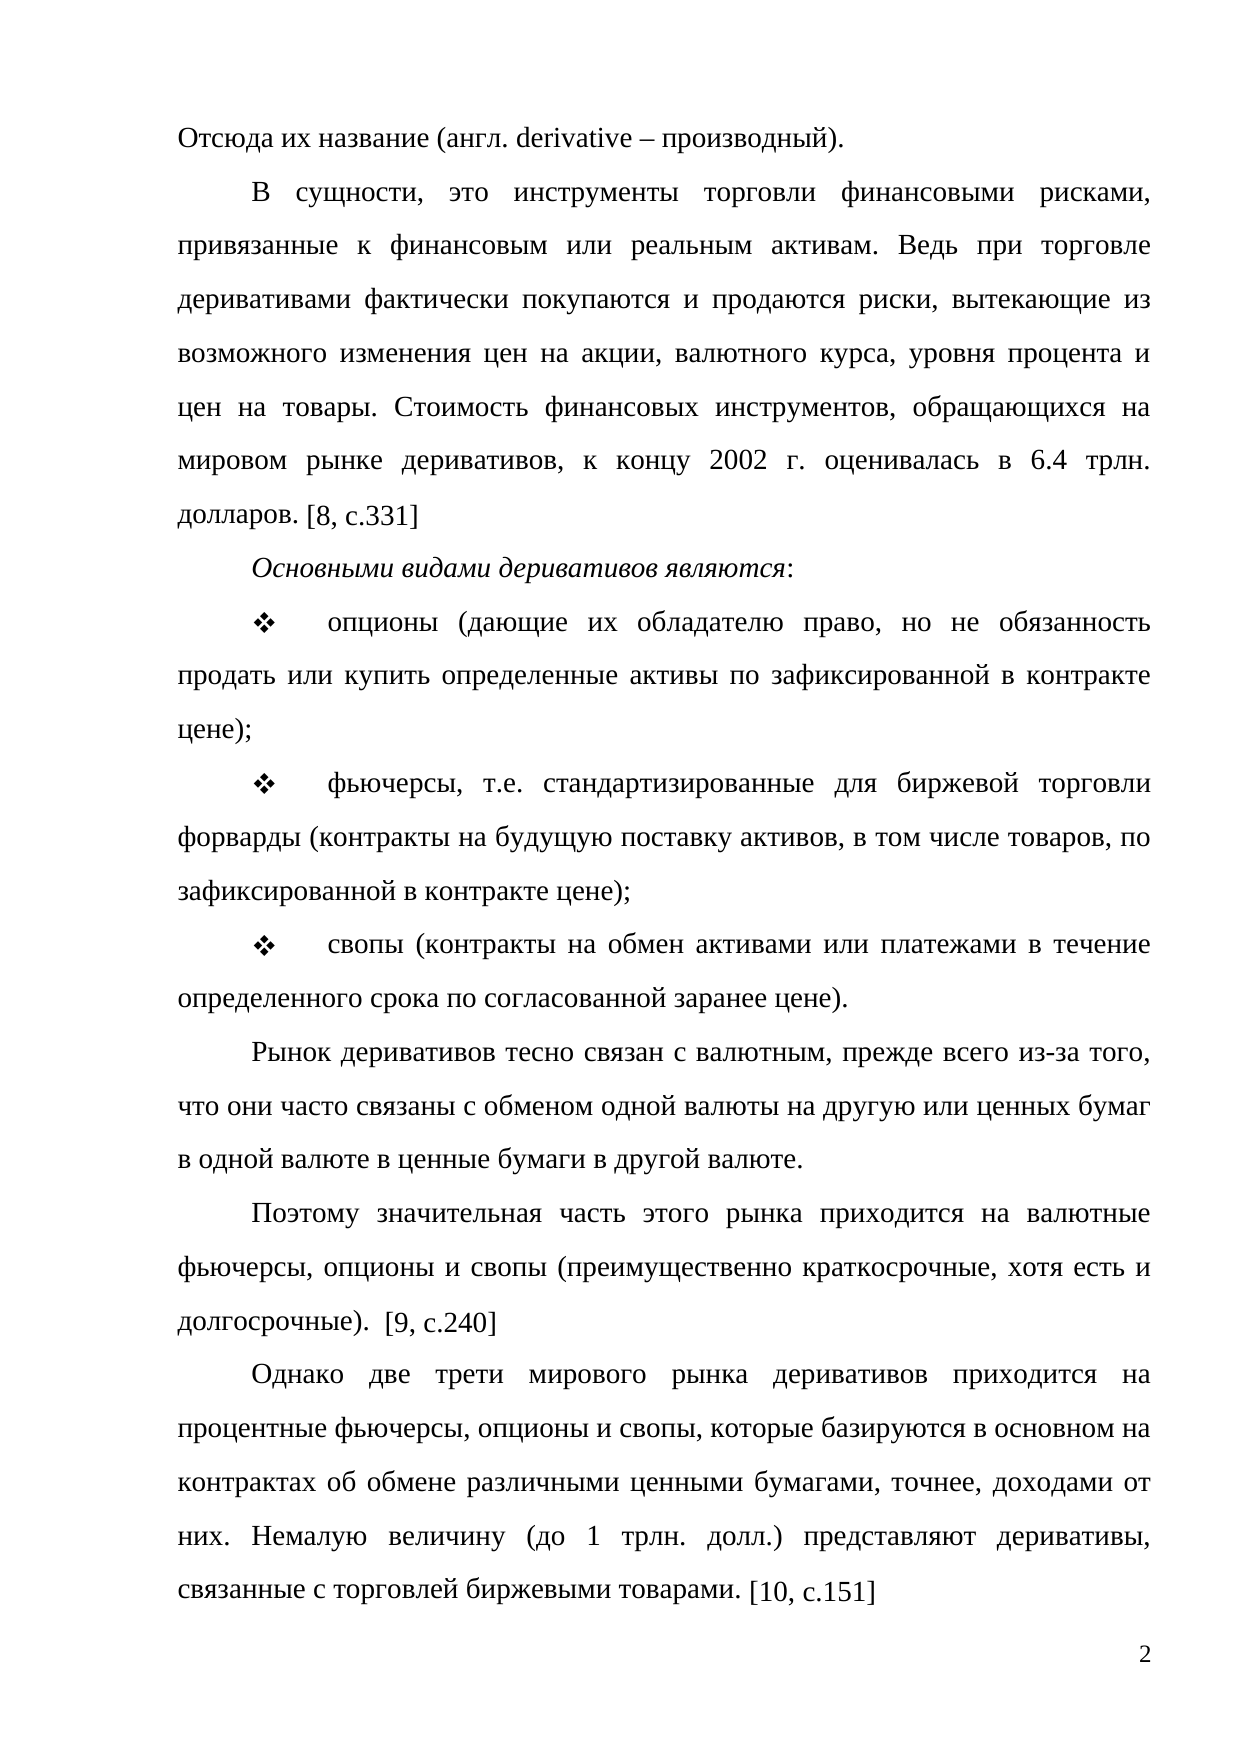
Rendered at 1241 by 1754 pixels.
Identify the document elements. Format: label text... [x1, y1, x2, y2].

text Основными видами деривативов являются: [177, 550, 1152, 586]
text Однако две трети мирового рынка деривативов приходится на процентные фьючерсы, опционы и свопы, которые базируются в основном на контрактах об обмене различными ценными бумагами, точнее, доходами от них. Немалую величину (до 1 трлн. долл.) представляют деривативы, связанные с торговлей биржевыми товарами. [10, с.151] [177, 1356, 1152, 1607]
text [177, 120, 1152, 156]
text Поэтому значительная часть этого рынка приходится на валютные фьючерсы, опционы и свопы (преимущественно краткосрочные, хотя есть и долгосрочные). [9, с.240] [177, 1195, 1152, 1338]
text В сущности, это инструменты торговли финансовыми рисками, привязанные к финансовым или реальным активам. Ведь при торговле деривативами фактически покупаются и продаются риски, вытекающие из возможного изменения цен на акции, валютного курса, уровня процента и цен на товары. Стоимость финансовых инструментов, обращающихся на мировом рынке деривативов, к концу . оценивалась в 6.4 трлн. долларов. [8, с.331] [177, 174, 1152, 532]
list опционы (дающие их обладателю право, но не обязанность продать или купить определенные активы по зафиксированной в контракте цене); [177, 604, 1152, 747]
list фьючерсы, т.е. стандартизированные для биржевой торговли форварды (контракты на будущую поставку активов, в том числе товаров, по зафиксированной в контракте цене); [177, 765, 1152, 908]
list свопы (контракты на обмен активами или платежами в течение определенного срока по согласованной заранее цене). [177, 926, 1152, 1016]
text Рынок деривативов тесно связан с валютным, прежде всего из-за того, что они часто связаны с обменом одной валюты на другую или ценных бумаг в одной валюте в ценные бумаги в другой валюте. [177, 1034, 1152, 1177]
